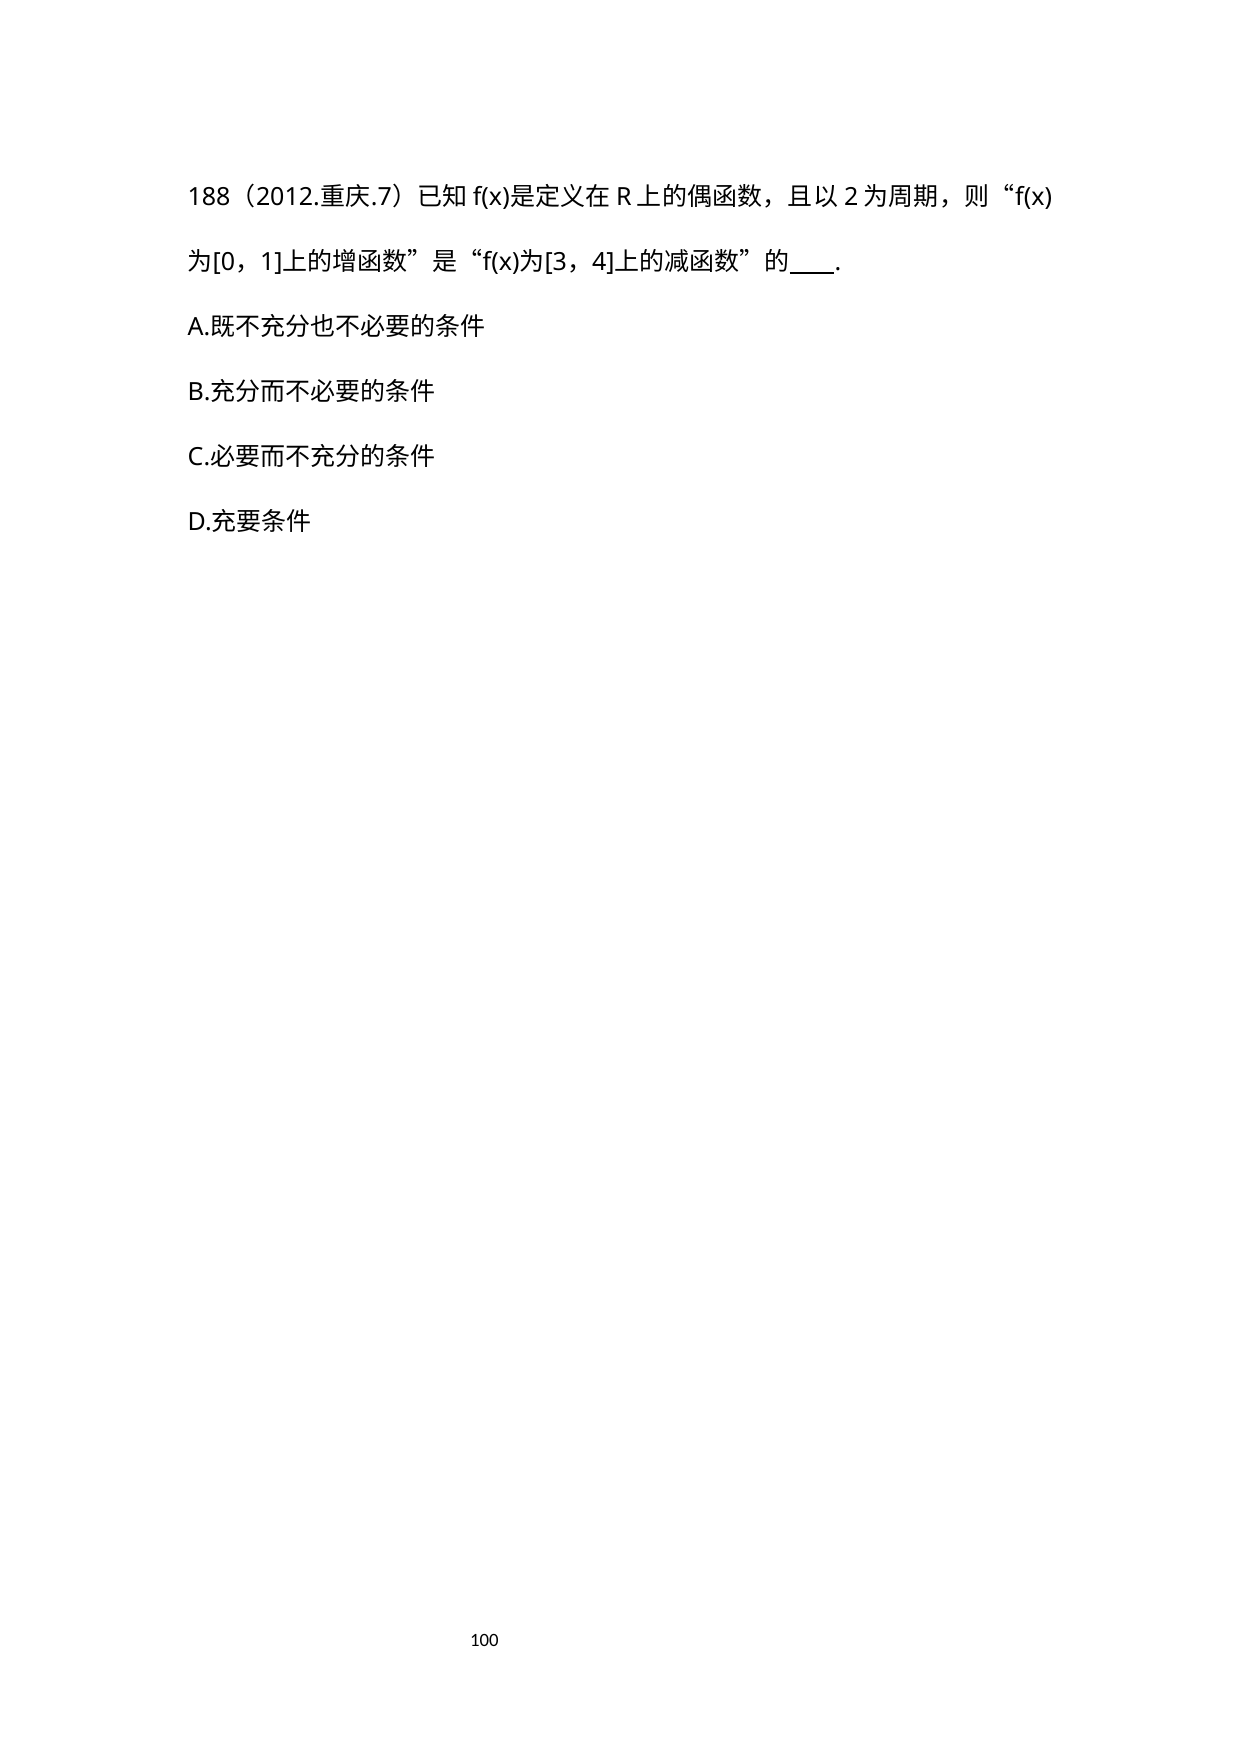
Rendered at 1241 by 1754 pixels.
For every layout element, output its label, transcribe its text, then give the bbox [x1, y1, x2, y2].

list 188（2012.重庆.7）已知f(x)是定义在R上的偶函数，且以2为周期，则“f(x)为[0，1]上的增函数”是“f(x)为[3，4]上的减函数”的 . [187, 162, 1053, 292]
list D.充要条件 [187, 487, 1053, 552]
list 既不充分也不必要的条件 [187, 292, 1053, 357]
list 必要而不充分的条件 [187, 422, 1053, 487]
list 充分而不必要的条件 [187, 357, 1053, 422]
